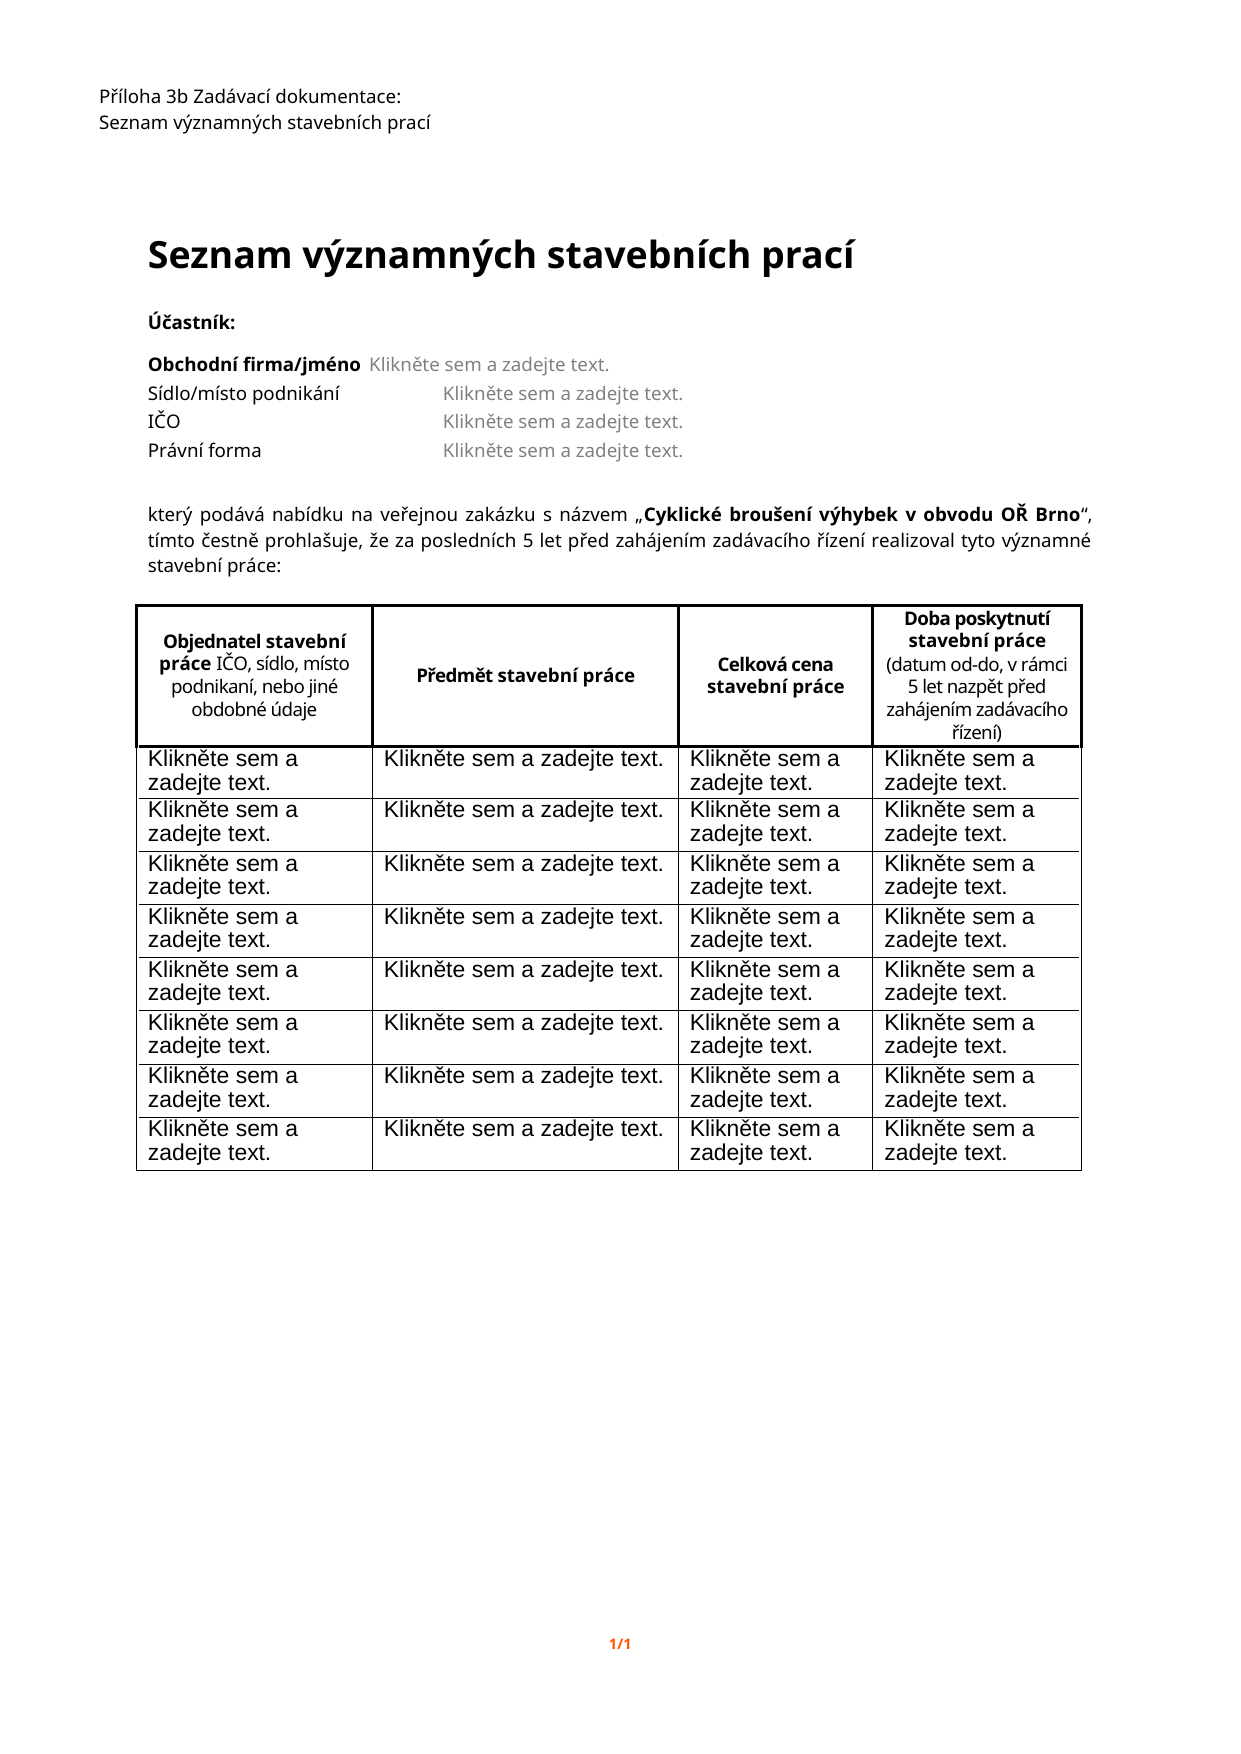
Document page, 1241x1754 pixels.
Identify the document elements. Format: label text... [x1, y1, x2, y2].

text Právní forma [148, 435, 1093, 464]
table_header Doba poskytnutí stavební práce (datum od-do, v rámci 5 let nazpět před zahájením zadávacího řízení) [874, 607, 1080, 745]
table_header Objednatel stavební práce IČO, sídlo, místo podnikaní, nebo jiné obdobné údaje [138, 607, 371, 745]
table_header Předmět stavební práce [374, 607, 677, 745]
text který podává nabídku na veřejnou zakázku s názvem „Cyklické broušení výhybek v obvodu OŘ Brno“, tímto čestně prohlašuje, že za posledních 5 let před zahájením zadávacího řízení realizoval tyto významné stavební práce: [148, 502, 1093, 578]
text Obchodní firma/jméno [148, 348, 1093, 377]
text Sídlo/místo podnikání [148, 377, 1093, 406]
text IČO [148, 406, 1093, 435]
table_header Celková cena stavební práce [680, 607, 871, 745]
text Účastník: [148, 304, 1093, 335]
title Seznam významných stavebních prací [148, 228, 1093, 279]
